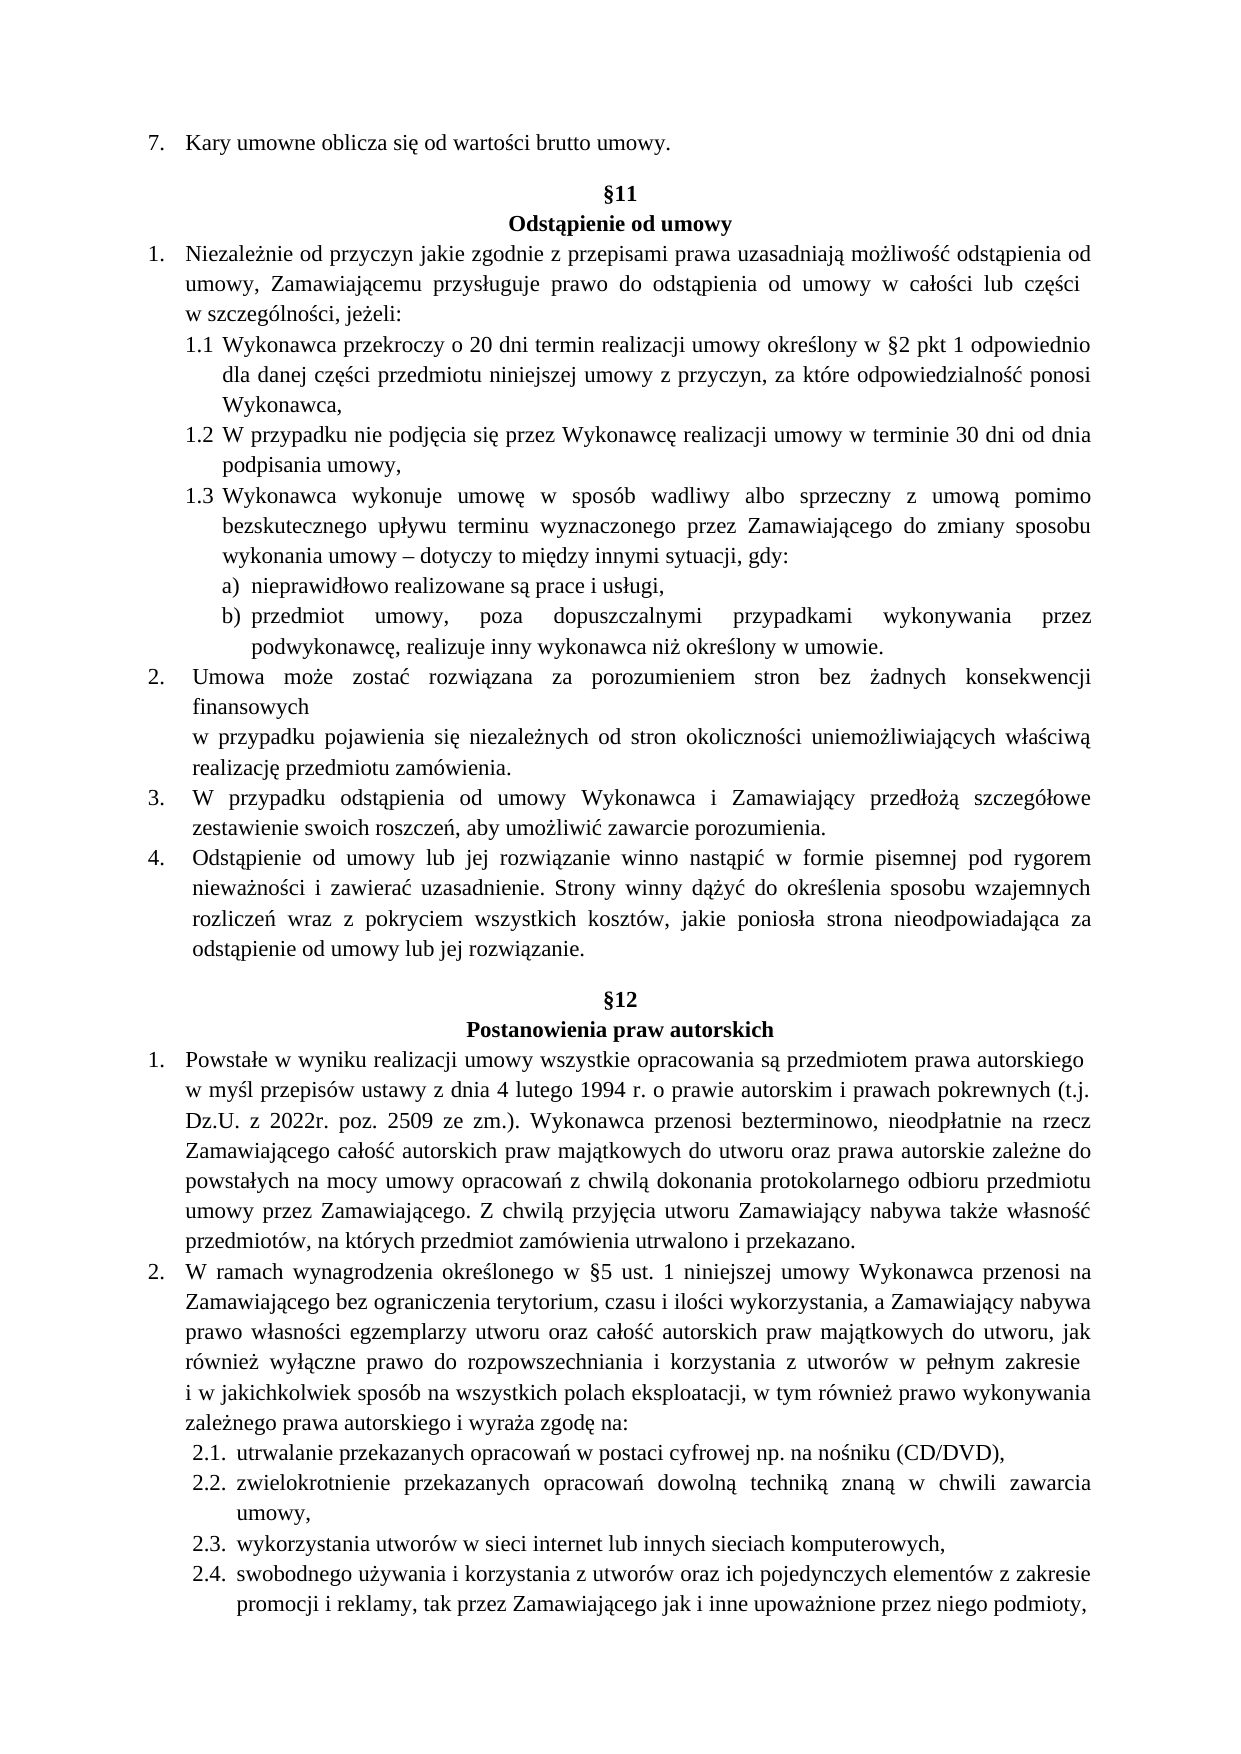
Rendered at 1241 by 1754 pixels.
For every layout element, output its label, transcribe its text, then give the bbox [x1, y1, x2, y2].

list Kary umowne oblicza się od wartości brutto umowy. [148, 129, 1092, 155]
list Niezależnie od przyczyn jakie zgodnie z przepisami prawa uzasadniają możliwość odstąpienia od umowy, Zamawiającemu przysługuje prawo do odstąpienia od umowy w całości lub części w szczególności, jeżeli: [148, 240, 1092, 327]
list W przypadku odstąpienia od umowy Wykonawca i Zamawiający przedłożą szczegółowe zestawienie swoich roszczeń, aby umożliwić zawarcie porozumienia. [148, 784, 1092, 840]
list nieprawidłowo realizowane są prace i usługi, [222, 572, 1092, 599]
list W ramach wynagrodzenia określonego w §5 ust. 1 niniejszej umowy Wykonawca przenosi na Zamawiającego bez ograniczenia terytorium, czasu i ilości wykorzystania, a Zamawiający nabywa prawo własności egzemplarzy utworu oraz całość autorskich praw majątkowych do utworu, jak również wyłączne prawo do rozpowszechniania i korzystania z utworów w pełnym zakresie i w jakichkolwiek sposób na wszystkich polach eksploatacji, w tym również prawo wykonywania zależnego prawa autorskiego i wyraża zgodę na: [148, 1258, 1092, 1435]
list swobodnego używania i korzystania z utworów oraz ich pojedynczych elementów z zakresie promocji i reklamy, tak przez Zamawiającego jak i inne upoważnione przez niego podmioty, [192, 1560, 1092, 1616]
list utrwalanie przekazanych opracowań w postaci cyfrowej np. na nośniku (CD/DVD), [192, 1439, 1092, 1465]
list zwielokrotnienie przekazanych opracowań dowolną techniką znaną w chwili zawarcia umowy, [192, 1469, 1092, 1526]
list Wykonawca przekroczy o 20 dni termin realizacji umowy określony w §2 pkt 1 odpowiednio dla danej części przedmiotu niniejszej umowy z przyczyn, za które odpowiedzialność ponosi Wykonawca, [185, 331, 1092, 417]
list W przypadku nie podjęcia się przez Wykonawcę realizacji umowy w terminie 30 dni od dnia podpisania umowy, [185, 421, 1092, 478]
text §11 [148, 180, 1092, 206]
list Wykonawca wykonuje umowę w sposób wadliwy albo sprzeczny z umową pomimo bezskutecznego upływu terminu wyznaczonego przez Zamawiającego do zmiany sposobu wykonania umowy – dotyczy to między innymi sytuacji, gdy: [185, 482, 1092, 568]
text §12 [148, 986, 1092, 1012]
text Postanowienia praw autorskich [148, 1016, 1092, 1042]
text Odstąpienie od umowy [148, 210, 1092, 236]
list Powstałe w wyniku realizacji umowy wszystkie opracowania są przedmiotem prawa autorskiego w myśl przepisów ustawy z dnia 4 lutego 1994 r. o prawie autorskim i prawach pokrewnych (t.j. Dz.U. z 2022r. poz. 2509 ze zm.). Wykonawca przenosi bezterminowo, nieodpłatnie na rzecz Zamawiającego całość autorskich praw majątkowych do utworu oraz prawa autorskie zależne do powstałych na mocy umowy opracowań z chwilą dokonania protokolarnego odbioru przedmiotu umowy przez Zamawiającego. Z chwilą przyjęcia utworu Zamawiający nabywa także własność przedmiotów, na których przedmiot zamówienia utrwalono i przekazano. [148, 1046, 1092, 1254]
list wykorzystania utworów w sieci internet lub innych sieciach komputerowych, [192, 1530, 1092, 1556]
list Odstąpienie od umowy lub jej rozwiązanie winno nastąpić w formie pisemnej pod rygorem nieważności i zawierać uzasadnienie. Strony winny dążyć do określenia sposobu wzajemnych rozliczeń wraz z pokryciem wszystkich kosztów, jakie poniosła strona nieodpowiadająca za odstąpienie od umowy lub jej rozwiązanie. [148, 844, 1092, 961]
list Umowa może zostać rozwiązana za porozumieniem stron bez żadnych konsekwencji finansowych w przypadku pojawienia się niezależnych od stron okoliczności uniemożliwiających właściwą realizację przedmiotu zamówienia. [148, 663, 1092, 780]
list przedmiot umowy, poza dopuszczalnymi przypadkami wykonywania przez podwykonawcę, realizuje inny wykonawca niż określony w umowie. [222, 603, 1092, 659]
